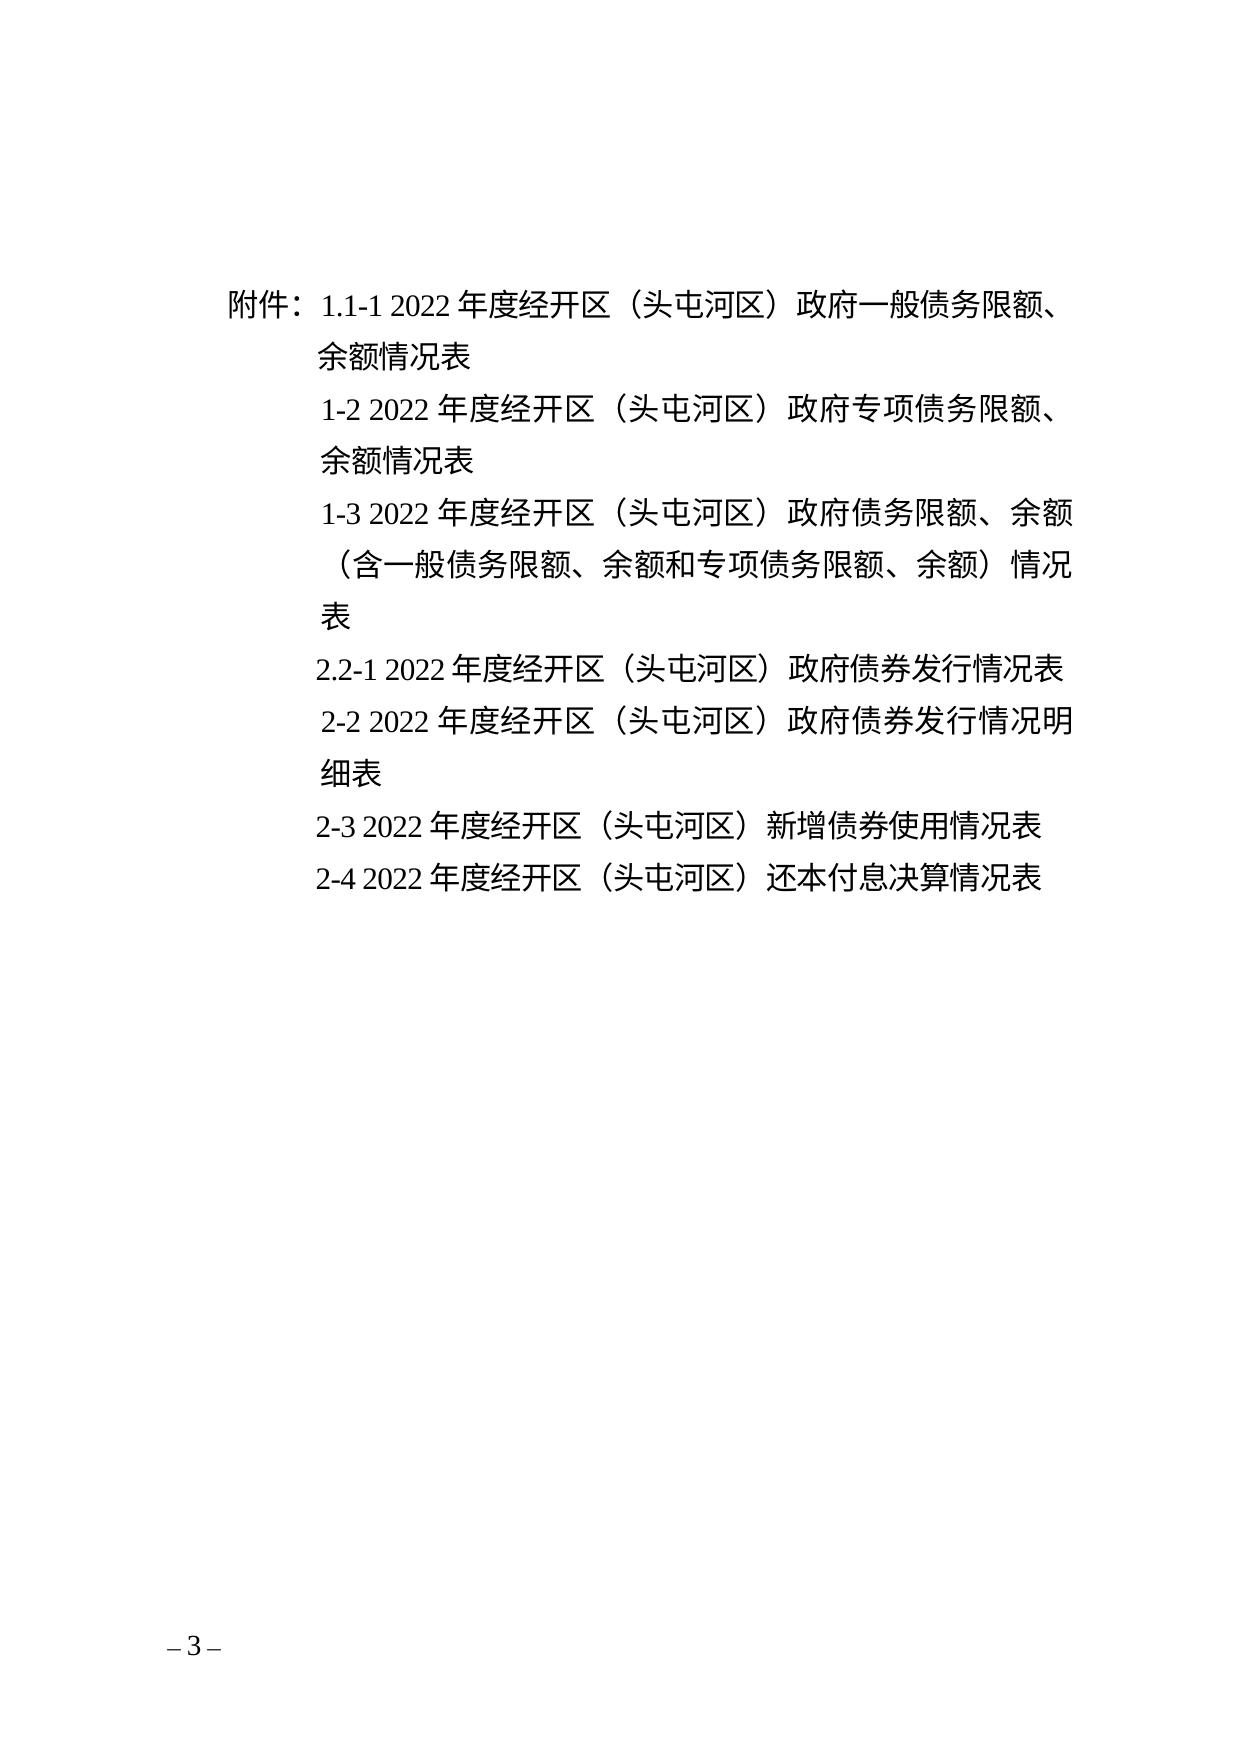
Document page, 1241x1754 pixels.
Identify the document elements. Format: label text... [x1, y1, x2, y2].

text 1-2 2022年度经开区（头屯河区）政府专项债务限额、余额情况表 [321, 379, 1075, 483]
text 附件：1.1-1 2022年度经开区（头屯河区）政府一般债务限额、余额情况表 [227, 274, 1075, 379]
list 2-3 2022年度经开区（头屯河区）新增债券使用情况表 [165, 795, 1075, 847]
list 2-4 2022年度经开区（头屯河区）还本付息决算情况表 [165, 847, 1075, 899]
list 2.2-1 2022年度经开区（头屯河区）政府债券发行情况表 [165, 639, 1075, 691]
list 2-2 2022年度经开区（头屯河区）政府债券发行情况明细表 [321, 691, 1075, 795]
text 1-3 2022年度经开区（头屯河区）政府债务限额、余额（含一般债务限额、余额和专项债务限额、余额）情况表 [321, 483, 1075, 639]
